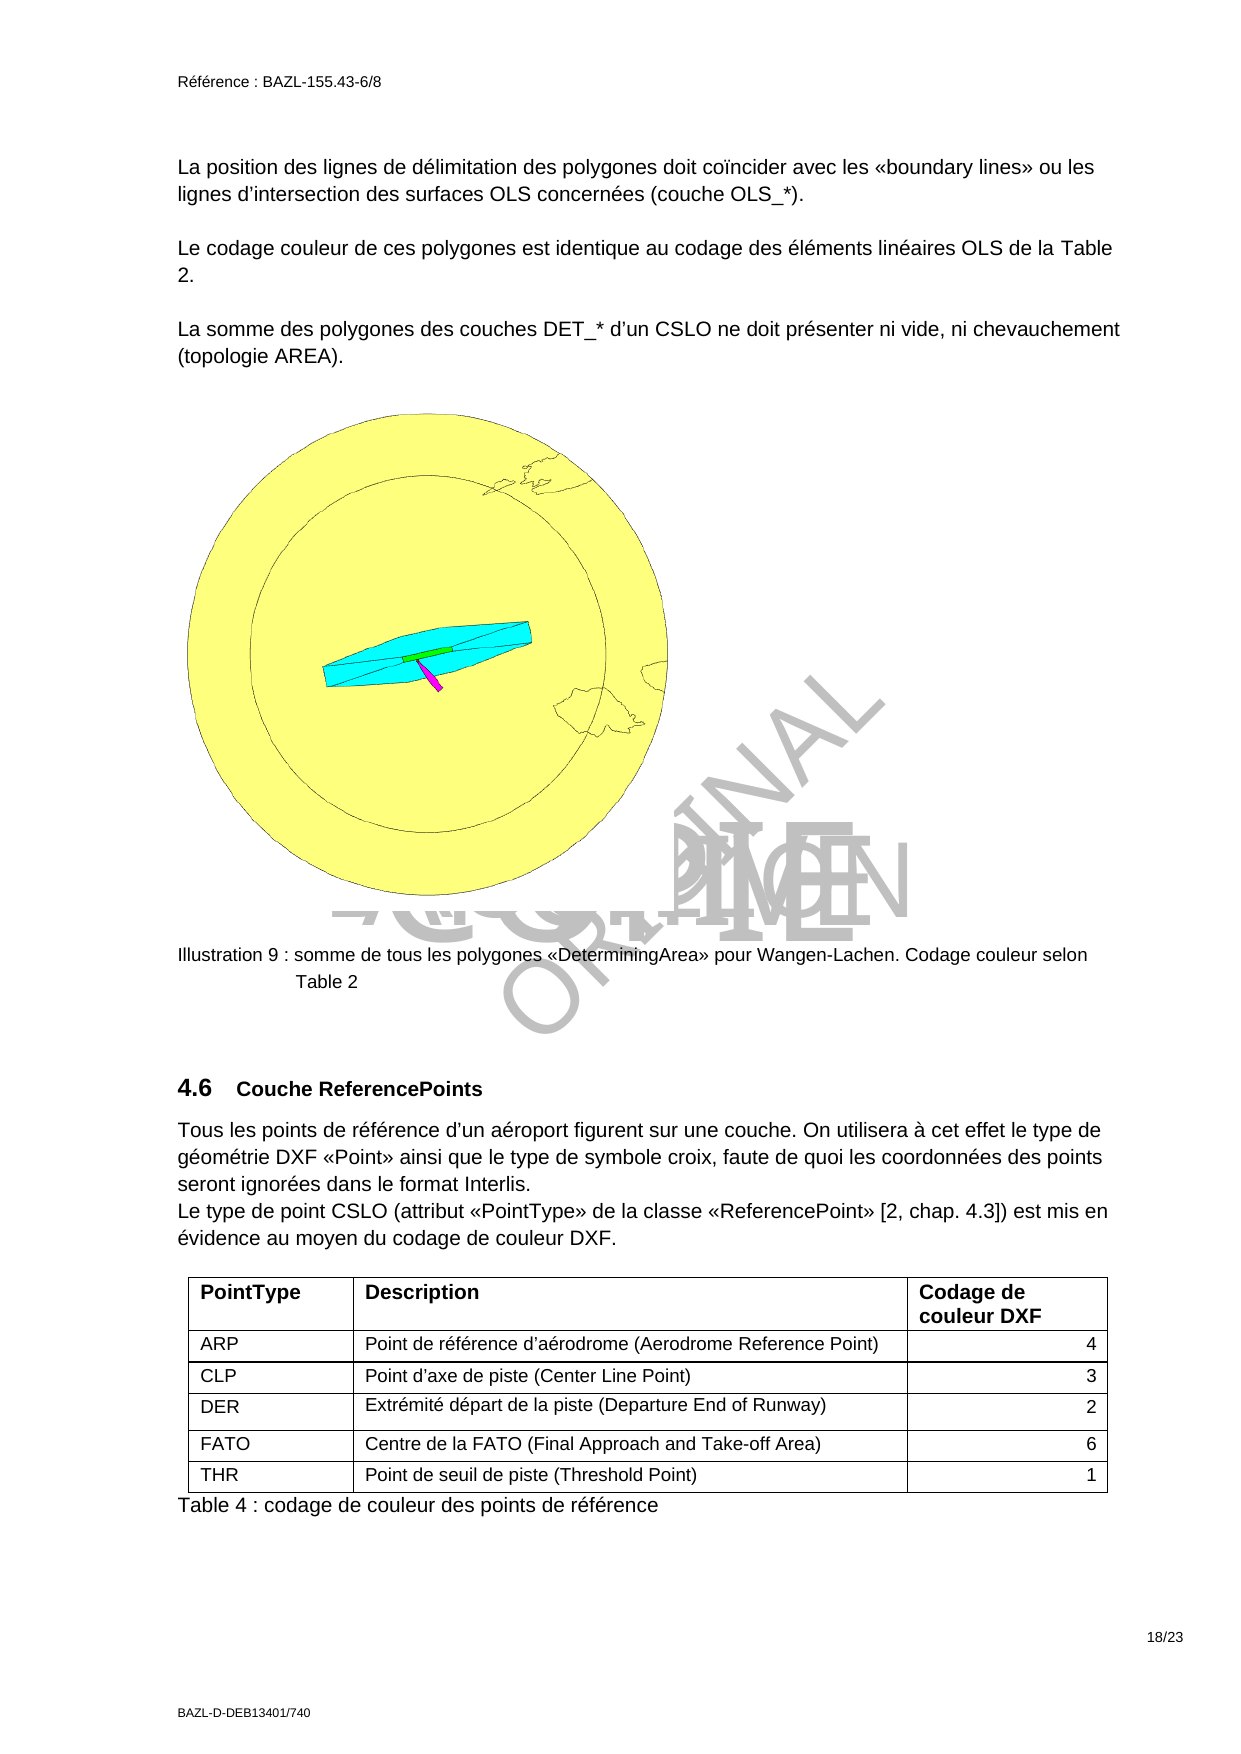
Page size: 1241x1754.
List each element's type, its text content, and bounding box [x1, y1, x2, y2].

table_cell Point de seuil de piste (Threshold Point) [354, 1462, 907, 1492]
table_cell FATO [189, 1431, 353, 1461]
table_cell 2 [908, 1394, 1107, 1430]
table_cell THR [189, 1462, 353, 1492]
text La position des lignes de délimitation des polygones doit coïncider avec les «boundary lines» ou les lignes d’intersection des surfaces OLS concernées (couche OLS_*). [177, 124, 1128, 206]
text La somme des polygones des couches DET_* d’un CSLO ne doit présenter ni vide, ni chevauchement (topologie AREA). [177, 314, 1128, 368]
table_cell Centre de la FATO (Final Approach and Take-off Area) [354, 1431, 907, 1461]
table_cell Point d’axe de piste (Center Line Point) [354, 1363, 907, 1393]
table_cell Extrémité départ de la piste (Departure End of Runway) [354, 1394, 907, 1430]
table_header PointType [189, 1278, 353, 1330]
text Le codage couleur de ces polygones est identique au codage des éléments linéaires OLS de la Table 2. [177, 233, 1128, 287]
table_header Codage de couleur DXF [908, 1278, 1107, 1330]
table_cell CLP [189, 1363, 353, 1393]
table_cell 1 [908, 1462, 1107, 1492]
text Table 4 : codage de couleur des points de référence [177, 1493, 1128, 1517]
table_cell Point de référence d’aérodrome (Aerodrome Reference Point) [354, 1331, 907, 1361]
picture [177, 395, 674, 911]
text Tous les points de référence d’un aéroport figurent sur une couche. On utilisera à cet effet le type de géométrie DXF «Point» ainsi que le type de symbole croix, faute de quoi les coordonnées des points seront ignorées dans le format Interlis. Le type de point CSLO (attribut «PointType» de la classe «ReferencePoint» [2, chap. 4.3]) est mis en évidence au moyen du codage de couleur DXF. [177, 1114, 1128, 1250]
subtitle Couche ReferencePoints [177, 1073, 1128, 1102]
table_cell 4 [908, 1331, 1107, 1361]
table_cell 3 [908, 1363, 1107, 1393]
text Illustration 9 : somme de tous les polygones «DeterminingArea» pour Wangen-Lachen. Codage couleur selon Table 2 [177, 938, 1128, 992]
table_cell DER [189, 1394, 353, 1430]
table_header Description [354, 1278, 907, 1330]
table_cell 6 [908, 1431, 1107, 1461]
table_cell ARP [189, 1331, 353, 1361]
